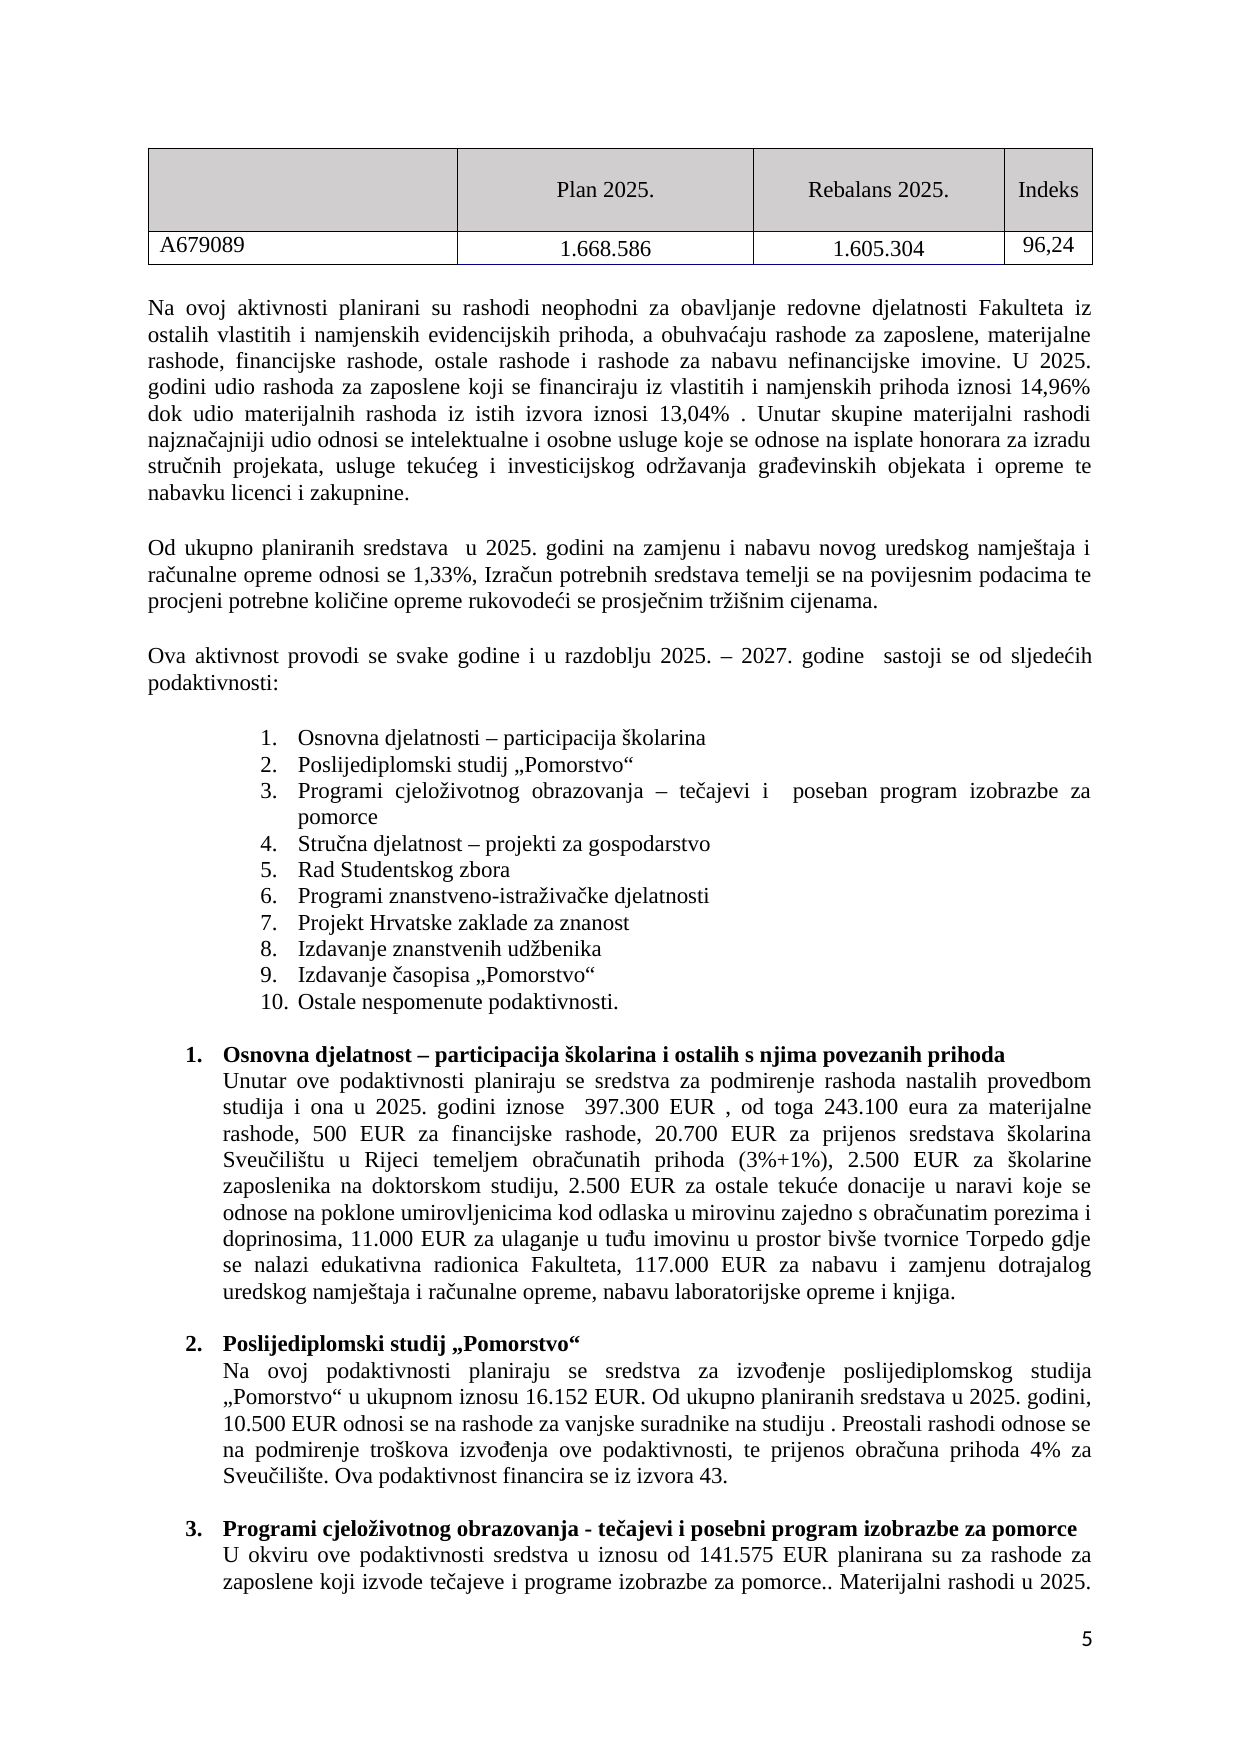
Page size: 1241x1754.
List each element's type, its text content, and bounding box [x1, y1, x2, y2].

table_cell A679089 [149, 232, 457, 264]
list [223, 1541, 1093, 1594]
table_header Plan 2025. [458, 149, 753, 231]
list Izdavanje časopisa „Pomorstvo“ [260, 962, 1093, 988]
text Od ukupno planiranih sredstava u 2025. godini na zamjenu i nabavu novog uredskog namještaja i računalne opreme odnosi se 1,33%, Izračun potrebnih sredstava temelji se na povijesnim podacima te procjeni potrebne količine opreme rukovodeći se prosječnim tržišnim cijenama. [148, 534, 1093, 613]
table_cell 1.668.586 [458, 232, 753, 264]
list Izdavanje znanstvenih udžbenika [260, 935, 1093, 962]
table_header [149, 149, 457, 231]
list Ostale nespomenute podaktivnosti. [260, 988, 1093, 1014]
table_header Indeks [1005, 149, 1092, 231]
list Programi cjeloživotnog obrazovanja – tečajevi i poseban program izobrazbe za pomorce [260, 777, 1093, 830]
list Osnovna djelatnosti – participacija školarina [260, 724, 1093, 751]
list Programi cjeloživotnog obrazovanja - tečajevi i posebni program izobrazbe za pomorce [185, 1515, 1093, 1541]
table_header Rebalans 2025. [754, 149, 1004, 231]
list Programi znanstveno-istraživačke djelatnosti [260, 882, 1093, 909]
list Poslijediplomski studij „Pomorstvo“ [185, 1331, 1093, 1357]
list Unutar ove podaktivnosti planiraju se sredstva za podmirenje rashoda nastalih provedbom studija i ona u 2025. godini iznose 397.300 EUR , od toga 243.100 eura za materijalne rashode, 500 EUR za financijske rashode, 20.700 EUR za prijenos sredstava školarina Sveučilištu u Rijeci temeljem obračunatih prihoda (3%+1%), 2.500 EUR za školarine zaposlenika na doktorskom studiju, 2.500 EUR za ostale tekuće donacije u naravi koje se odnose na poklone umirovljenicima kod odlaska u mirovinu zajedno s obračunatim porezima i doprinosima, 11.000 EUR za ulaganje u tuđu imovinu u prostor bivše tvornice Torpedo gdje se nalazi edukativna radionica Fakulteta, 117.000 EUR za nabavu i zamjenu dotrajalog uredskog namještaja i računalne opreme, nabavu laboratorijske opreme i knjiga. [223, 1067, 1093, 1304]
table_cell 96,24 [1005, 232, 1092, 264]
text Ova aktivnost provodi se svake godine i u razdoblju 2025. – 2027. godine sastoji se od sljedećih podaktivnosti: [148, 642, 1093, 695]
table_cell 1.605.304 [754, 232, 1004, 264]
list Osnovna djelatnost – participacija školarina i ostalih s njima povezanih prihoda [185, 1041, 1093, 1067]
list Rad Studentskog zbora [260, 856, 1093, 882]
list Stručna djelatnost – projekti za gospodarstvo [260, 830, 1093, 856]
list Na ovoj podaktivnosti planiraju se sredstva za izvođenje poslijediplomskog studija „Pomorstvo“ u ukupnom iznosu 16.152 EUR. Od ukupno planiranih sredstava u 2025. godini, 10.500 EUR odnosi se na rashode za vanjske suradnike na studiju . Preostali rashodi odnose se na podmirenje troškova izvođenja ove podaktivnosti, te prijenos obračuna prihoda 4% za Sveučilište. Ova podaktivnost financira se iz izvora 43. [223, 1357, 1093, 1489]
list Poslijediplomski studij „Pomorstvo“ [260, 751, 1093, 777]
text Na ovoj aktivnosti planirani su rashodi neophodni za obavljanje redovne djelatnosti Fakulteta iz ostalih vlastitih i namjenskih evidencijskih prihoda, a obuhvaćaju rashode za zaposlene, materijalne rashode, financijske rashode, ostale rashode i rashode za nabavu nefinancijske imovine. U 2025. godini udio rashoda za zaposlene koji se financiraju iz vlastitih i namjenskih prihoda iznosi 14,96% dok udio materijalnih rashoda iz istih izvora iznosi 13,04% . Unutar skupine materijalni rashodi najznačajniji udio odnosi se intelektualne i osobne usluge koje se odnose na isplate honorara za izradu stručnih projekata, usluge tekućeg i investicijskog održavanja građevinskih objekata i opreme te nabavku licenci i zakupnine. [148, 294, 1093, 505]
list Projekt Hrvatske zaklade za znanost [260, 909, 1093, 935]
